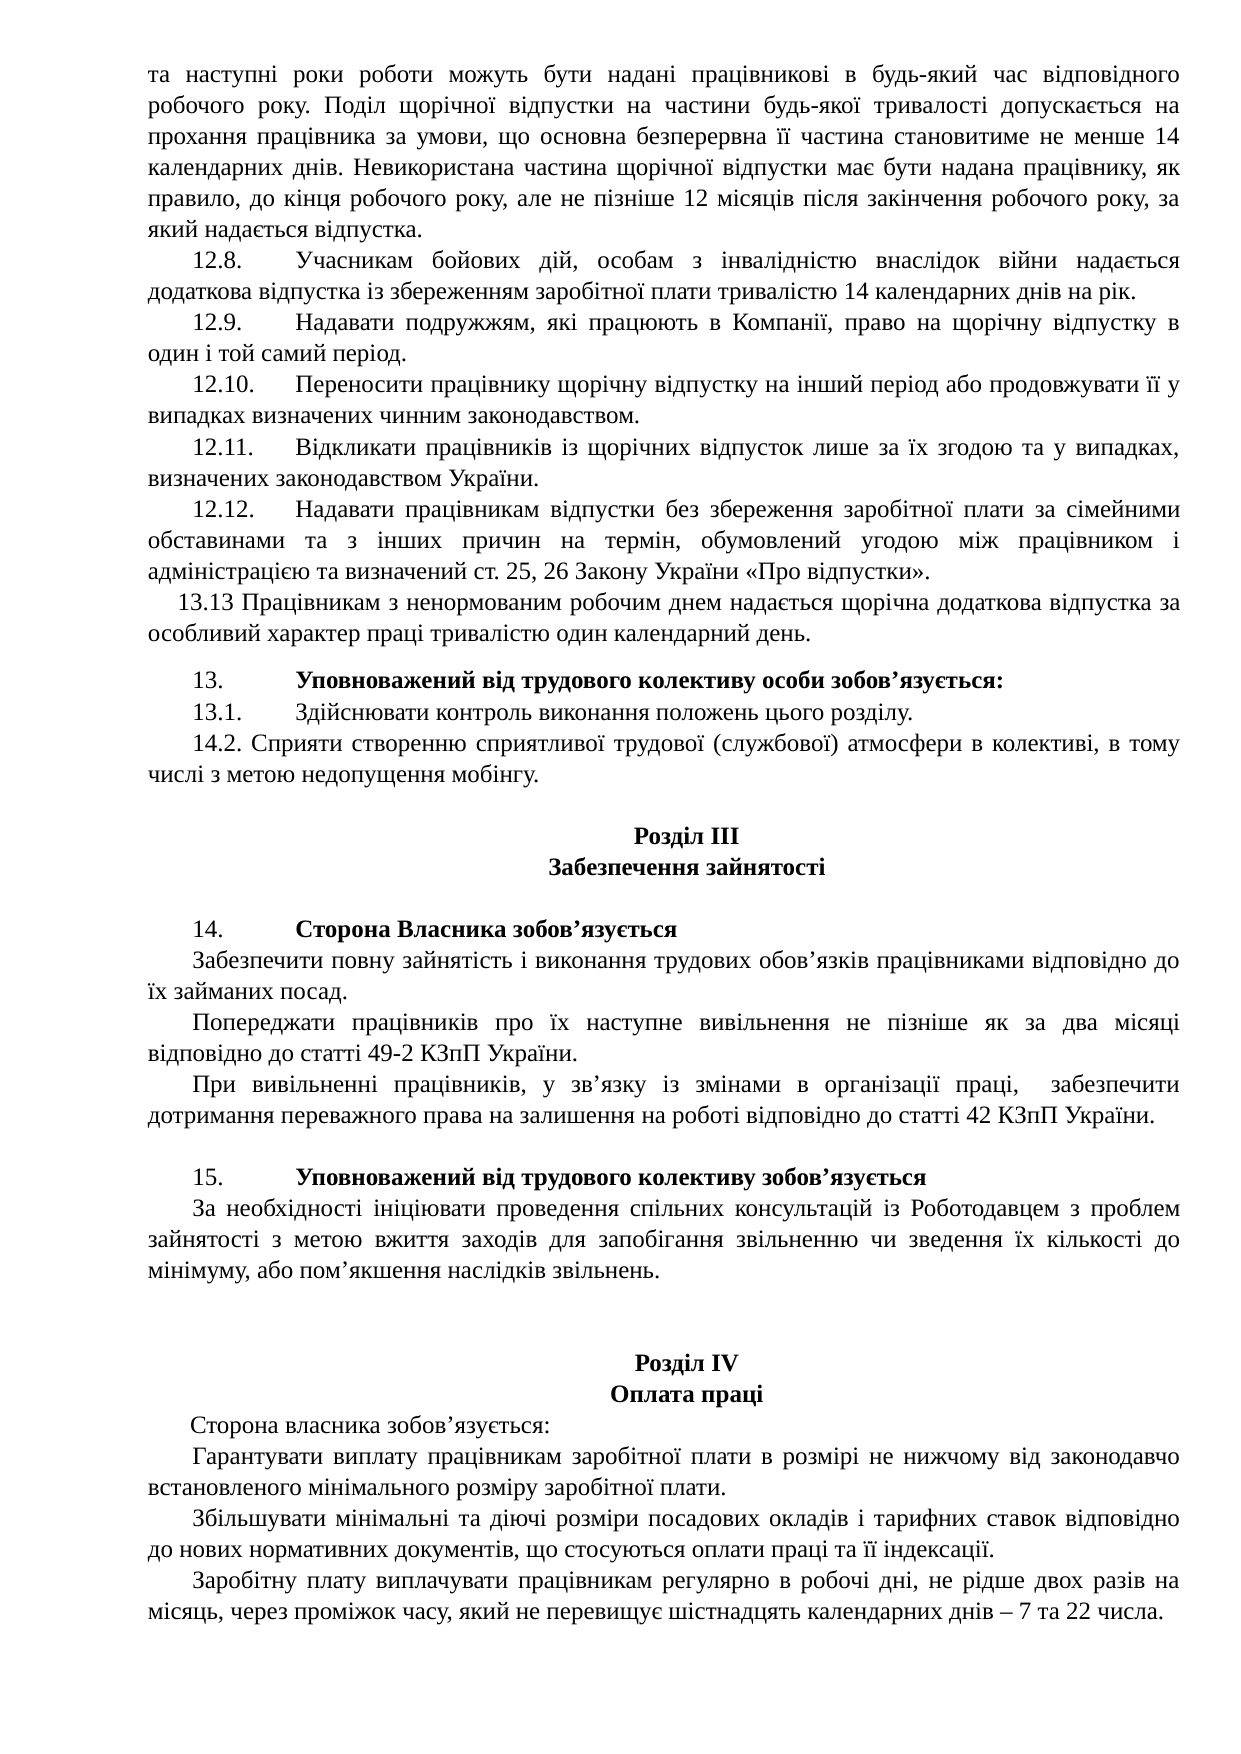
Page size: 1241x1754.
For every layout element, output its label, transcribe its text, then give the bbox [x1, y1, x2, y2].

list Гарантувати виплату працівникам заробітної плати в розмірі не нижчому від законодавчо встановленого мінімального розміру заробітної плати. [148, 1441, 1181, 1501]
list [148, 59, 1181, 243]
text Попереджати працівників про їх наступне вивільнення не пізніше як за два місяці відповідно до статті 49-2 КЗпП України. [148, 1007, 1181, 1067]
text При вивільненні працівників, у зв’язку із змінами в організації праці, забезпечити дотримання переважного права на залишення на роботі відповідно до статті 42 КЗпП України. [148, 1069, 1181, 1129]
list Учасникам бойових дій, особам з інвалідністю внаслідок війни надається додаткова відпустка із збереженням заробітної плати тривалістю 14 календарних днів на рік. [148, 245, 1181, 305]
text Забезпечити повну зайнятість і виконання трудових обов’язків працівниками відповідно до їх займаних посад. [148, 945, 1181, 1005]
list Розділ ІV [148, 1348, 1181, 1376]
text 13.13 Працівникам з ненормованим робочим днем надається щорічна додаткова відпустка за особливий характер праці тривалістю один календарний день. [148, 587, 1181, 647]
text 14.2. Сприяти створенню сприятливої трудової (службової) атмосфери в колективі, в тому числі з метою недопущення мобінгу. [148, 728, 1181, 787]
list Надавати працівникам відпустки без збереження заробітної плати за сімейними обставинами та з інших причин на термін, обумовлений угодою між працівником і адміністрацією та визначений ст. 25, 26 Закону України «Про відпустки». [148, 494, 1181, 584]
list Оплата праці [148, 1379, 1181, 1407]
list Збільшувати мінімальні та діючі розміри посадових окладів і тарифних ставок відповідно до нових нормативних документів, що стосуються оплати праці та її індексації. [148, 1503, 1181, 1563]
list Надавати подружжям, які працюють в Компанії, право на щорічну відпустку в один і той самий період. [148, 307, 1181, 367]
text Сторона власника зобов’язується: [177, 1410, 1181, 1438]
list Заробітну плату виплачувати працівникам регулярно в робочі дні, не рідше двох разів на місяць, через проміжок часу, який не перевищує шістнадцять календарних днів – 7 та 22 числа. [148, 1565, 1181, 1625]
list Уповноважений від трудового колективу особи зобов’язується: [148, 666, 1181, 694]
list Розділ ІІІ [148, 821, 1181, 849]
list Здійснювати контроль виконання положень цього розділу. [148, 697, 1181, 725]
list Уповноважений від трудового колективу зобов’язується [148, 1162, 1181, 1191]
list Сторона Власника зобов’язується [148, 914, 1181, 943]
list Переносити працівнику щорічну відпустку на інший період або продовжувати її у випадках визначених чинним законодавством. [148, 369, 1181, 429]
list Забезпечення зайнятості [148, 852, 1181, 881]
list Відкликати працівників із щорічних відпусток лише за їх згодою та у випадках, визначених законодавством України. [148, 432, 1181, 491]
text За необхідності ініціювати проведення спільних консультацій із Роботодавцем з проблем зайнятості з метою вжиття заходів для запобігання звільненню чи зведення їх кількості до мінімуму, або пом’якшення наслідків звільнень. [148, 1193, 1181, 1284]
